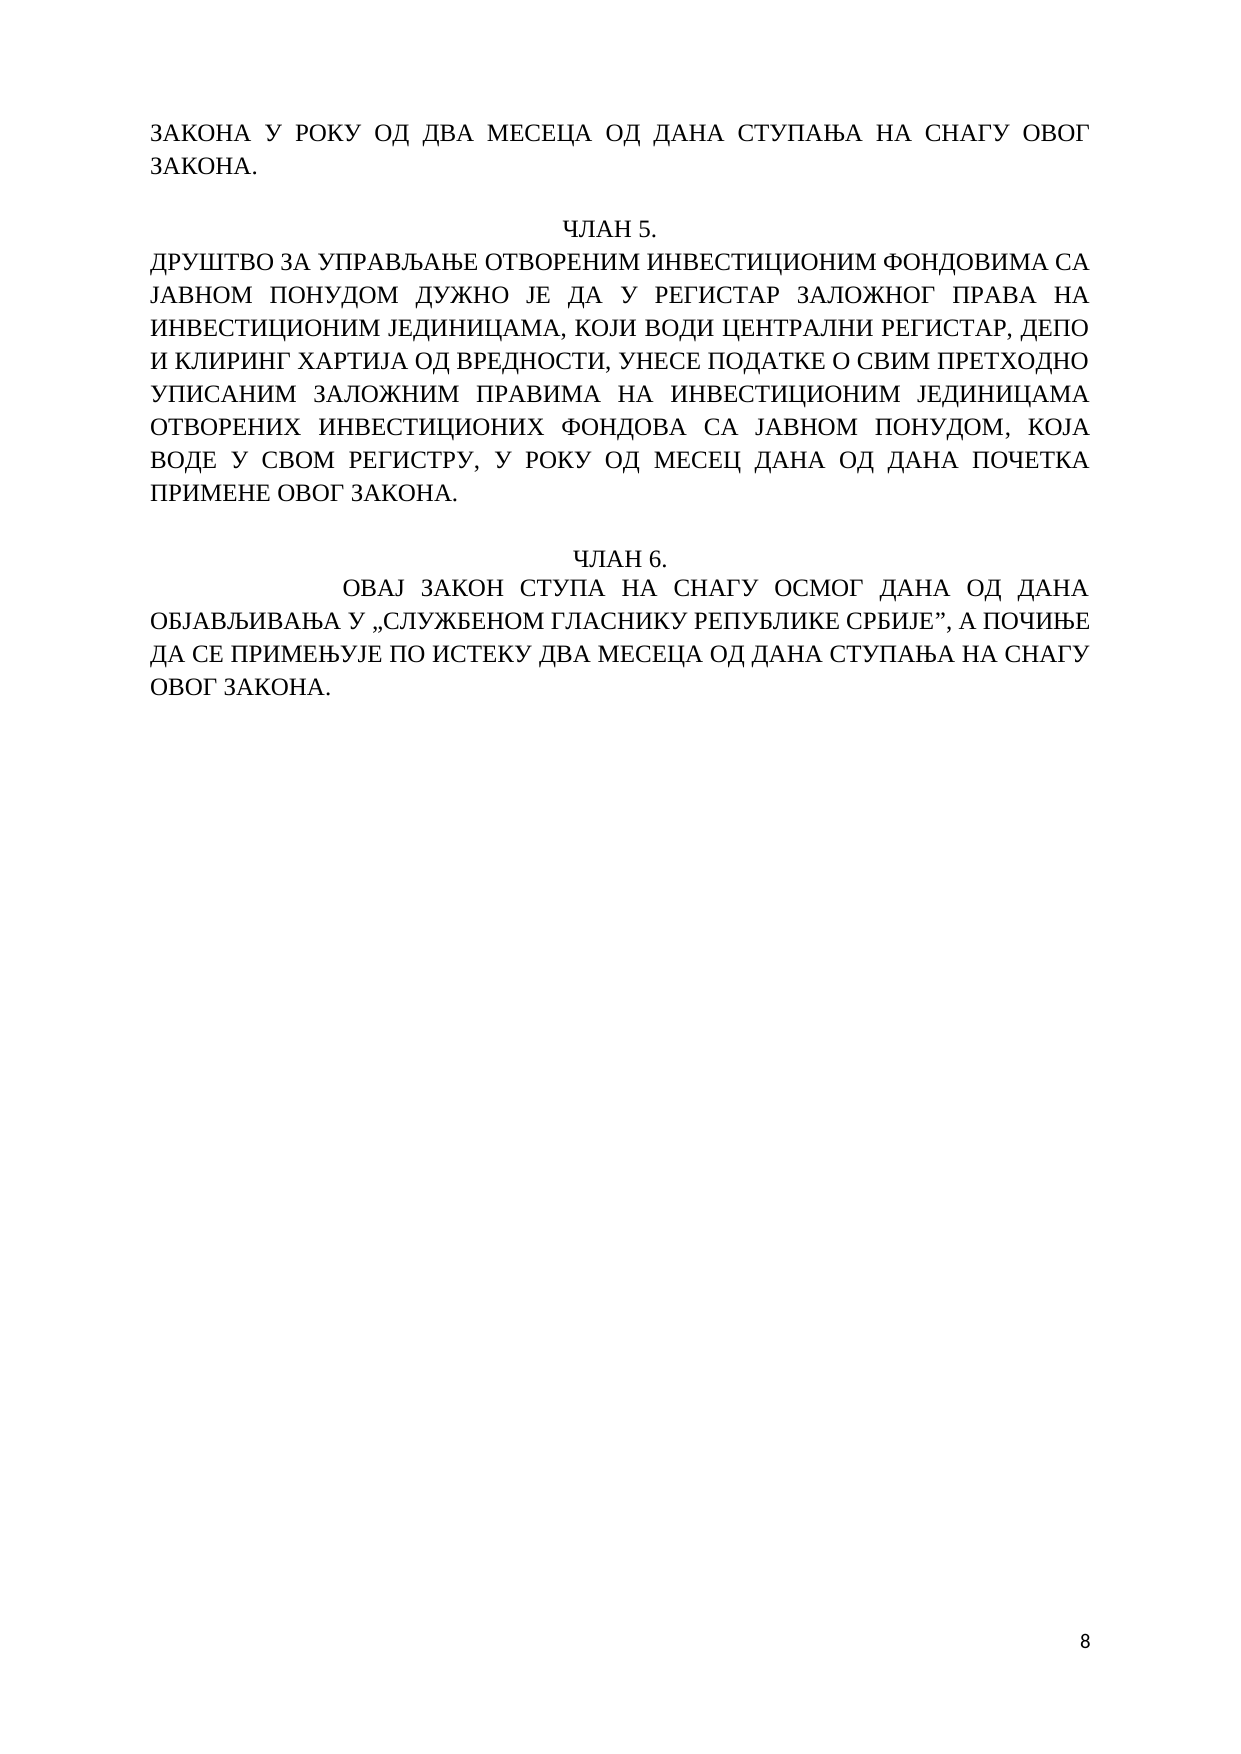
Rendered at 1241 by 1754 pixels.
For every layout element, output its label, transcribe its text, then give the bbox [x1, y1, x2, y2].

text ЧЛАН 5. [150, 214, 1090, 243]
text ДРУШТВО ЗА УПРАВЉАЊЕ ОТВОРЕНИМ ИНВЕСТИЦИОНИМ ФОНДОВИМА СА ЈАВНОМ ПОНУДОМ ДУЖНО ЈЕ ДА У РЕГИСТАР ЗАЛОЖНОГ ПРАВА НА ИНВЕСТИЦИОНИМ ЈЕДИНИЦАМА, КОЈИ ВОДИ ЦЕНТРАЛНИ РЕГИСТАР, ДЕПО И КЛИРИНГ ХАРТИЈА ОД ВРЕДНОСТИ, УНЕСЕ ПОДАТКЕ О СВИМ ПРЕТХОДНО УПИСАНИМ ЗАЛОЖНИМ ПРАВИМА НА ИНВЕСТИЦИОНИМ ЈЕДИНИЦАМА ОТВОРЕНИХ ИНВЕСТИЦИОНИХ ФОНДОВА СА ЈАВНОМ ПОНУДОМ, КОЈА ВОДЕ У СВОМ РЕГИСТРУ, У РОКУ ОД МЕСЕЦ ДАНА ОД ДАНА ПОЧЕТКА ПРИМЕНЕ ОВОГ ЗАКОНА. [150, 247, 1090, 507]
text ОВАЈ ЗАКОН СТУПА НА СНАГУ ОСМОГ ДАНА ОД ДАНА ОБЈАВЉИВАЊА У „СЛУЖБЕНОМ ГЛАСНИКУ РЕПУБЛИКЕ СРБИЈЕ”, А ПОЧИЊЕ ДА СЕ ПРИМЕЊУЈЕ ПО ИСТЕКУ ДВА МЕСЕЦА ОД ДАНА СТУПАЊА НА СНАГУ ОВОГ ЗАКОНА. [150, 573, 1090, 701]
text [150, 118, 1090, 180]
text ЧЛАН 6. [150, 544, 1090, 573]
